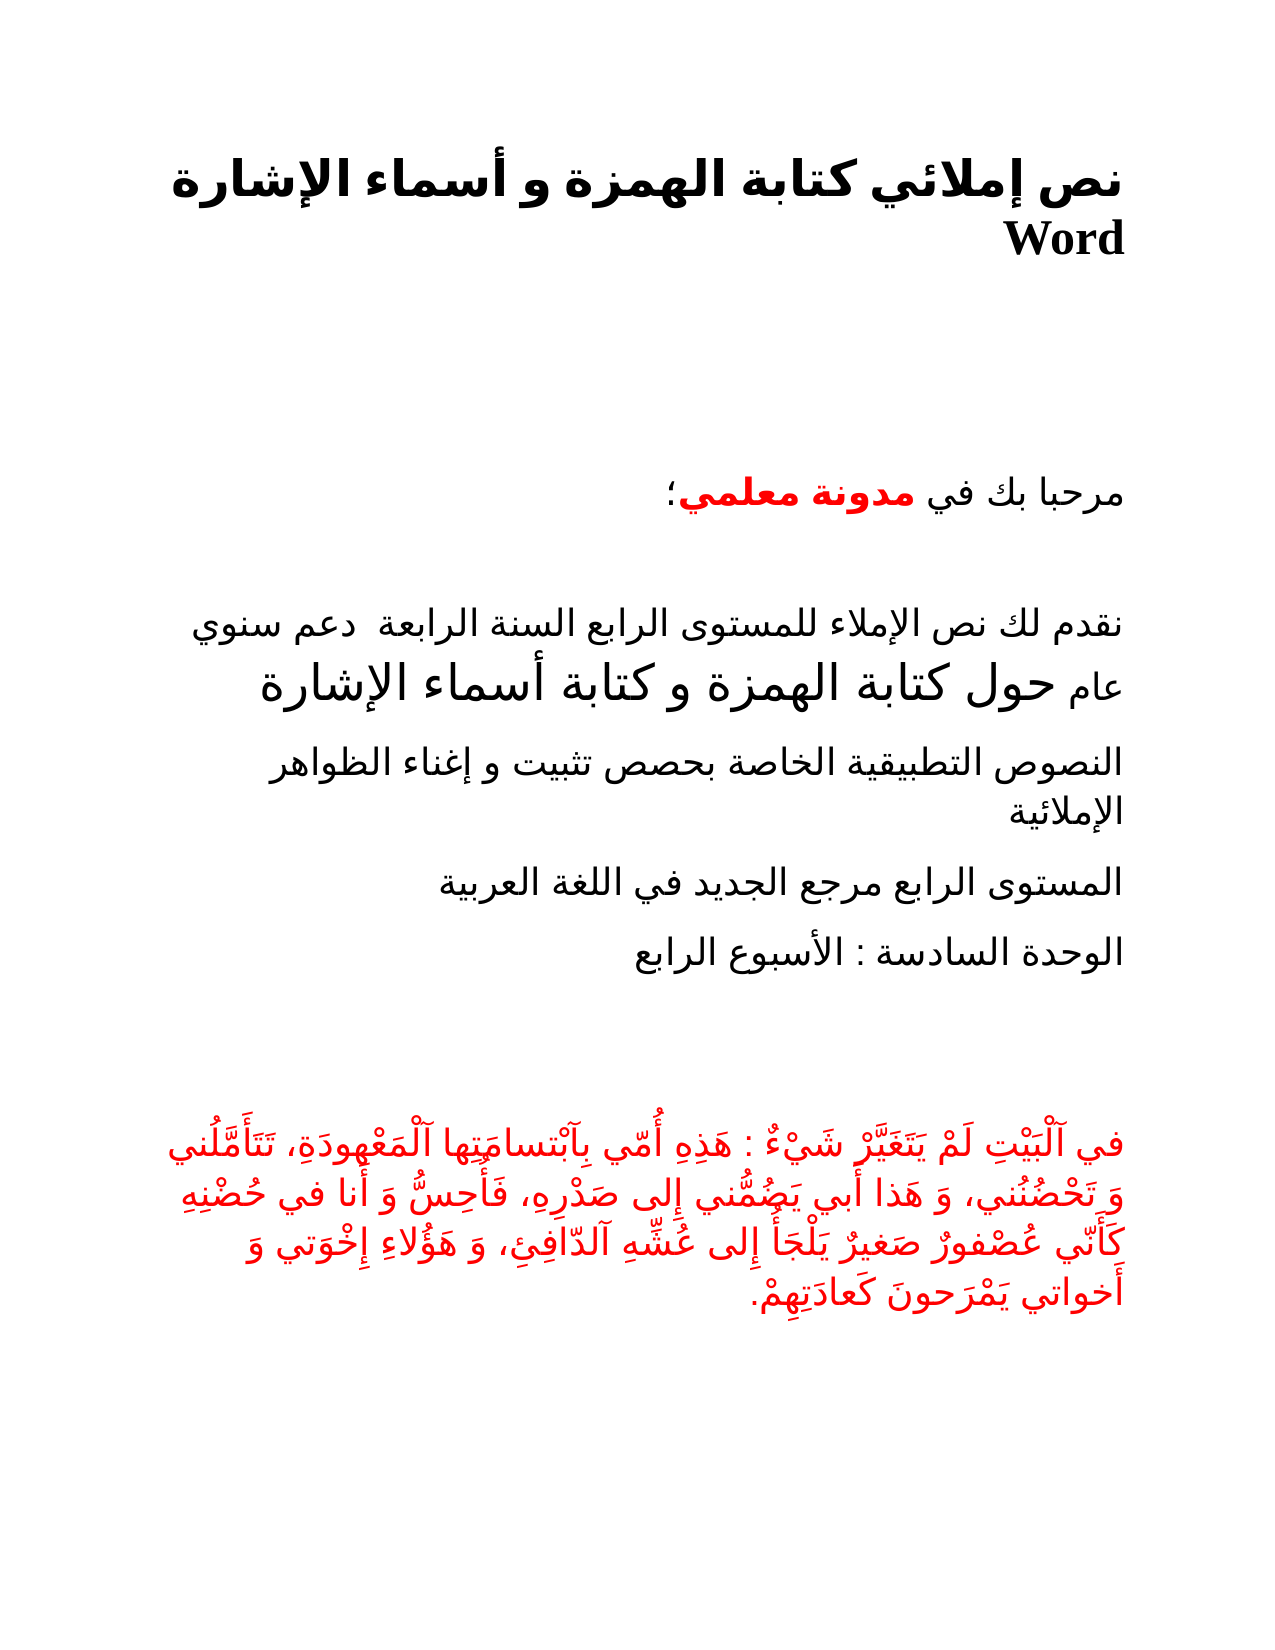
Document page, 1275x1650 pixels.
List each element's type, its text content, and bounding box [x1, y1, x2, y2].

text في آلْبَيْتِ لَمْ يَتَغَيَّرْ شَيْءٌ : هَذِهِ أُمّي بِآبْتسامَتِها آلْمَعْهودَةِ، تَتَأَمَّلُني وَ تَحْضُنُني، وَ هَذا أَبي يَضُمُّني إِلى صَدْرِهِ، فَأُحِسُّ وَ أَنا في حُضْنِهِ كَأَنّي عُصْفورٌ صَغيرٌ يَلْجَأُ إِلى عُشِّهِ آلدّافِئِ، وَ هَؤُلاءِ إِخْوَتي وَ أَخواتي يَمْرَحونَ كَعادَتِهِمْ. [150, 1121, 1125, 1313]
subtitle نص إملائي كتابة الهمزة و أسماء الإشارة Word [150, 150, 1125, 265]
text المستوى الرابع مرجع الجديد في اللغة العربية [150, 860, 1125, 903]
text النصوص التطبيقية الخاصة بحصص تثبيت و إغناء الظواهر الإملائية [150, 740, 1125, 833]
text الوحدة السادسة : الأسبوع الرابع [150, 930, 1125, 973]
text نقدم لك نص الإملاء للمستوى الرابع السنة الرابعة دعم سنوي عام حول كتابة الهمزة و كتابة أسماء الإشارة [150, 601, 1125, 711]
text مرحبا بك في مدونة معلمي؛ [150, 471, 1125, 514]
